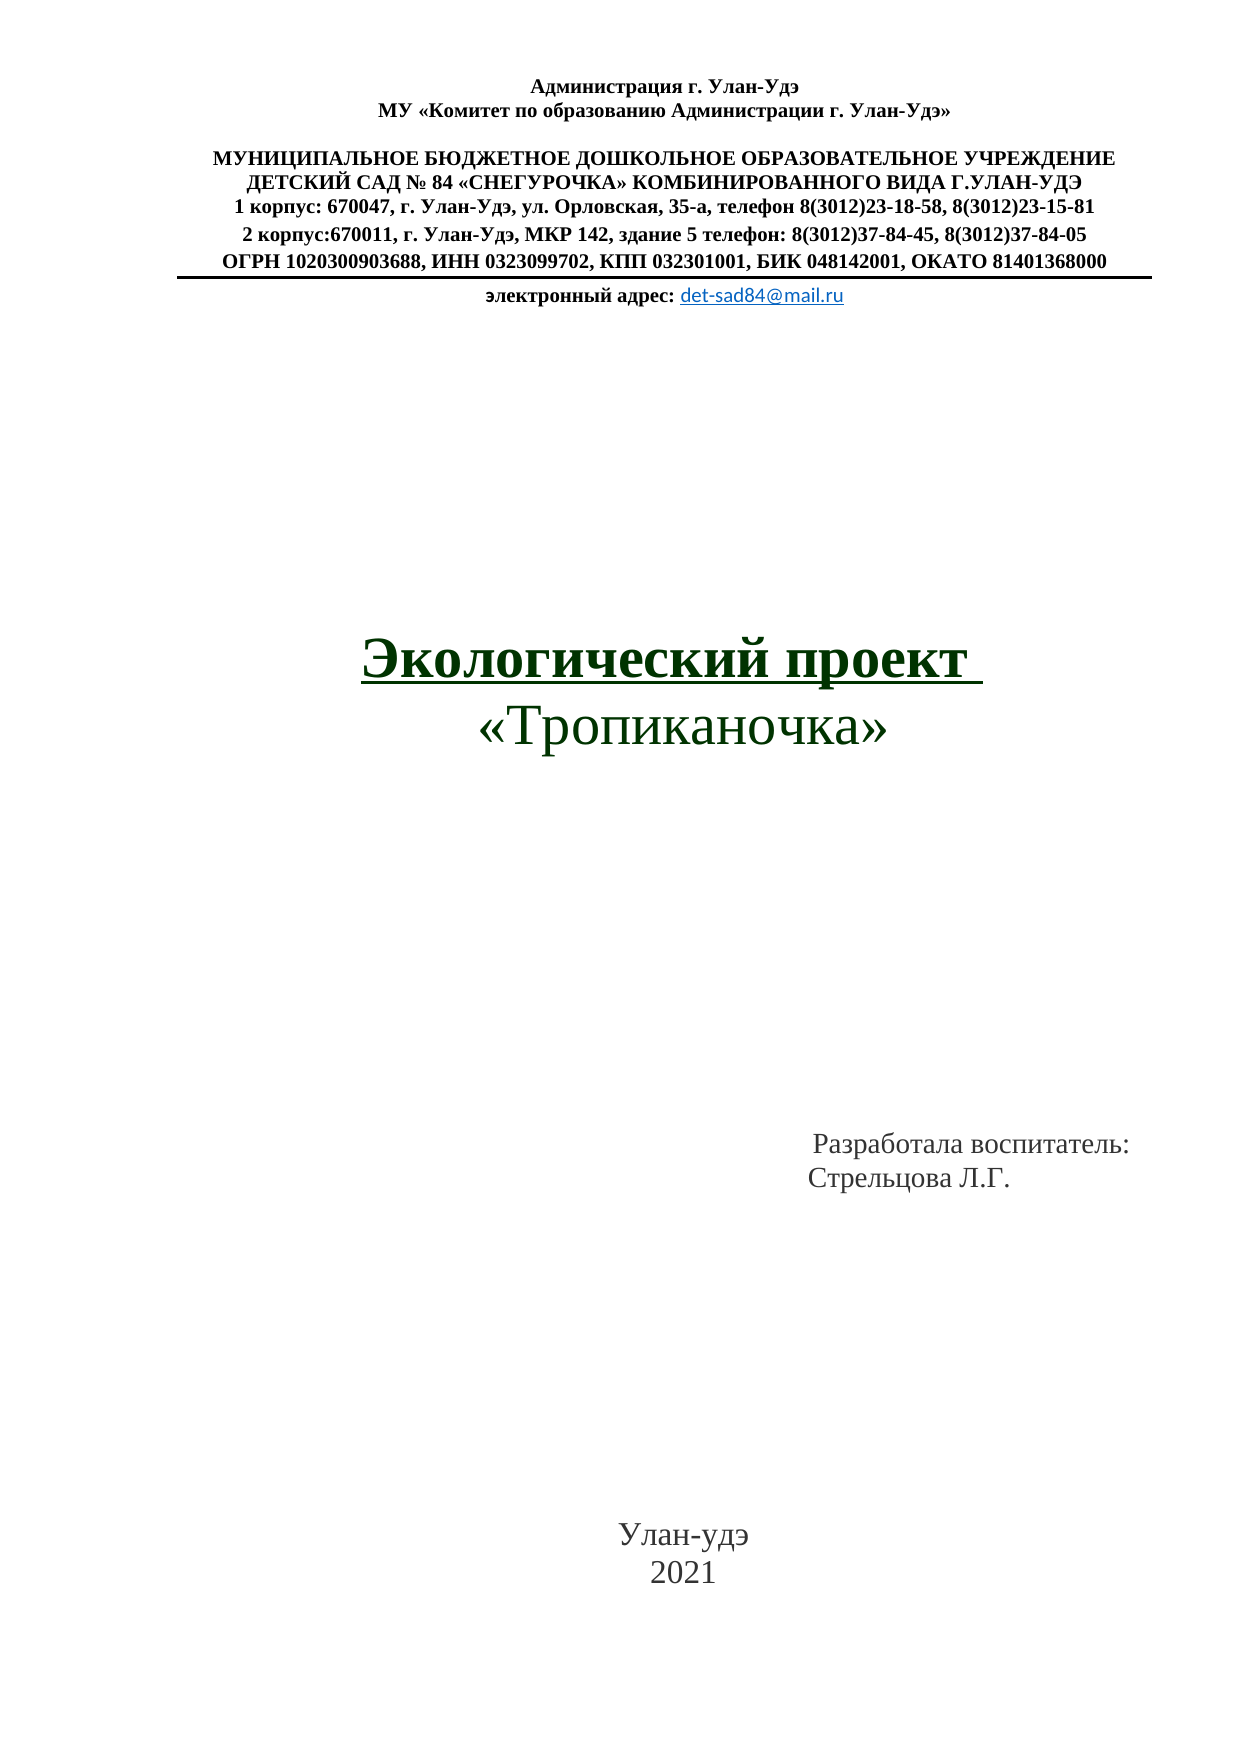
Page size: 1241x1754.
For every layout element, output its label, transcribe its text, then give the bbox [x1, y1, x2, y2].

text «Тропиканочка» [177, 690, 1152, 757]
text 2 корпус:670011, г. Улан-Удэ, МКР 142, здание 5 телефон: 8(3012)37-84-45, 8(3012)37-84-05 [177, 222, 1152, 246]
text 1 корпус: 670047, г. Улан-Удэ, ул. Орловская, 35-а, телефон 8(3012)23-18-58, 8(3012)23-15-81 [177, 194, 1152, 218]
text Стрельцова Л.Г. [177, 1160, 1152, 1193]
text ОГРН 1020300903688, ИНН 0323099702, КПП 032301001, БИК 048142001, ОКАТО 81401368000 [177, 249, 1152, 276]
text Улан-удэ [177, 1514, 1152, 1553]
text МУ «Комитет по образованию Администрации г. Улан-Удэ» [177, 98, 1152, 122]
text электронный адрес: det-sad84@mail.ru [177, 282, 1152, 308]
text Разработала воспитатель: [177, 1126, 1152, 1160]
text МУНИЦИПАЛЬНОЕ БЮДЖЕТНОЕ ДОШКОЛЬНОЕ ОБРАЗОВАТЕЛЬНОЕ УЧРЕЖДЕНИЕ ДЕТСКИЙ САД № 84 «СНЕГУРОЧКА» КОМБИНИРОВАННОГО ВИДА Г.УЛАН-УДЭ [177, 146, 1152, 194]
text Экологический проект [177, 623, 1152, 690]
text 2021 [177, 1553, 1152, 1591]
text Администрация г. Улан-Удэ [177, 74, 1152, 98]
